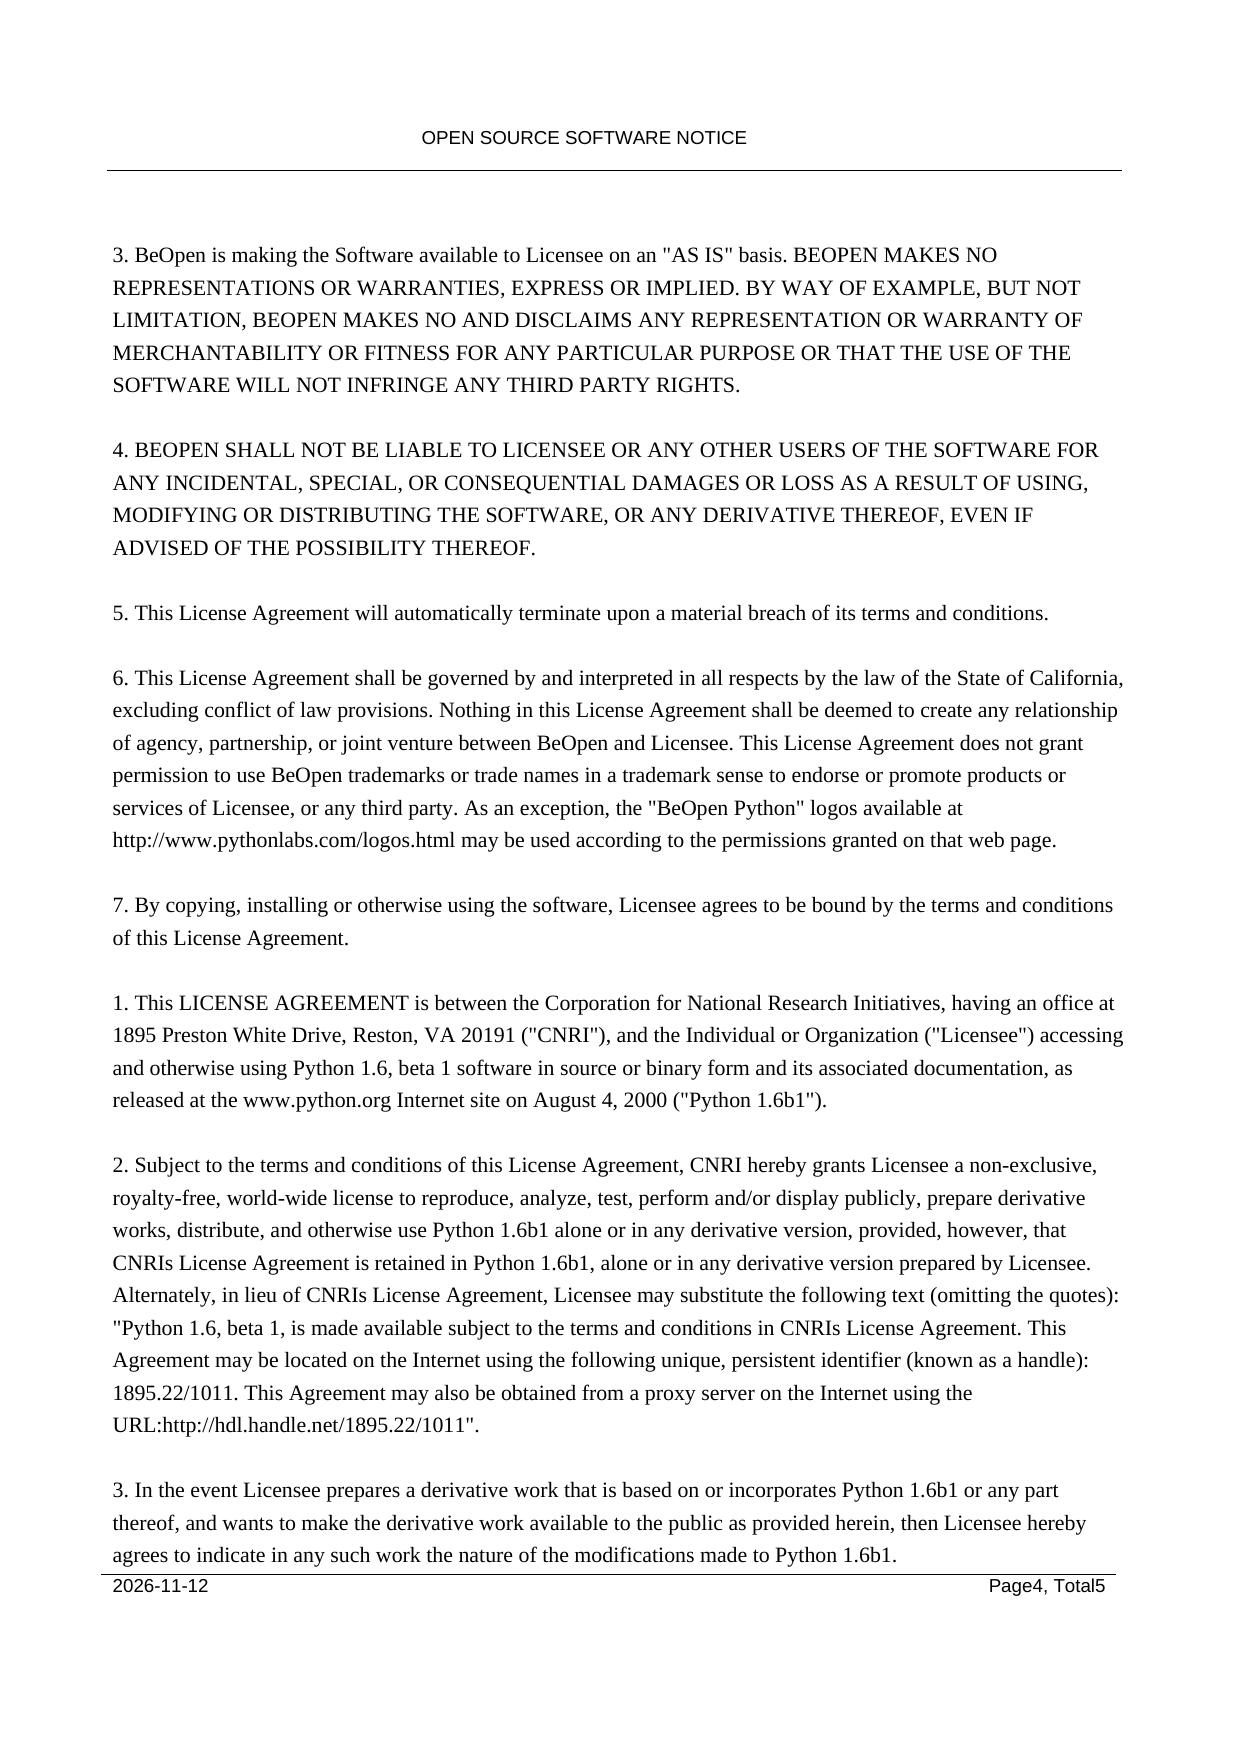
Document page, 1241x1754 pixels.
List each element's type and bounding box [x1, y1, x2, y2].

text [112, 206, 1128, 1571]
